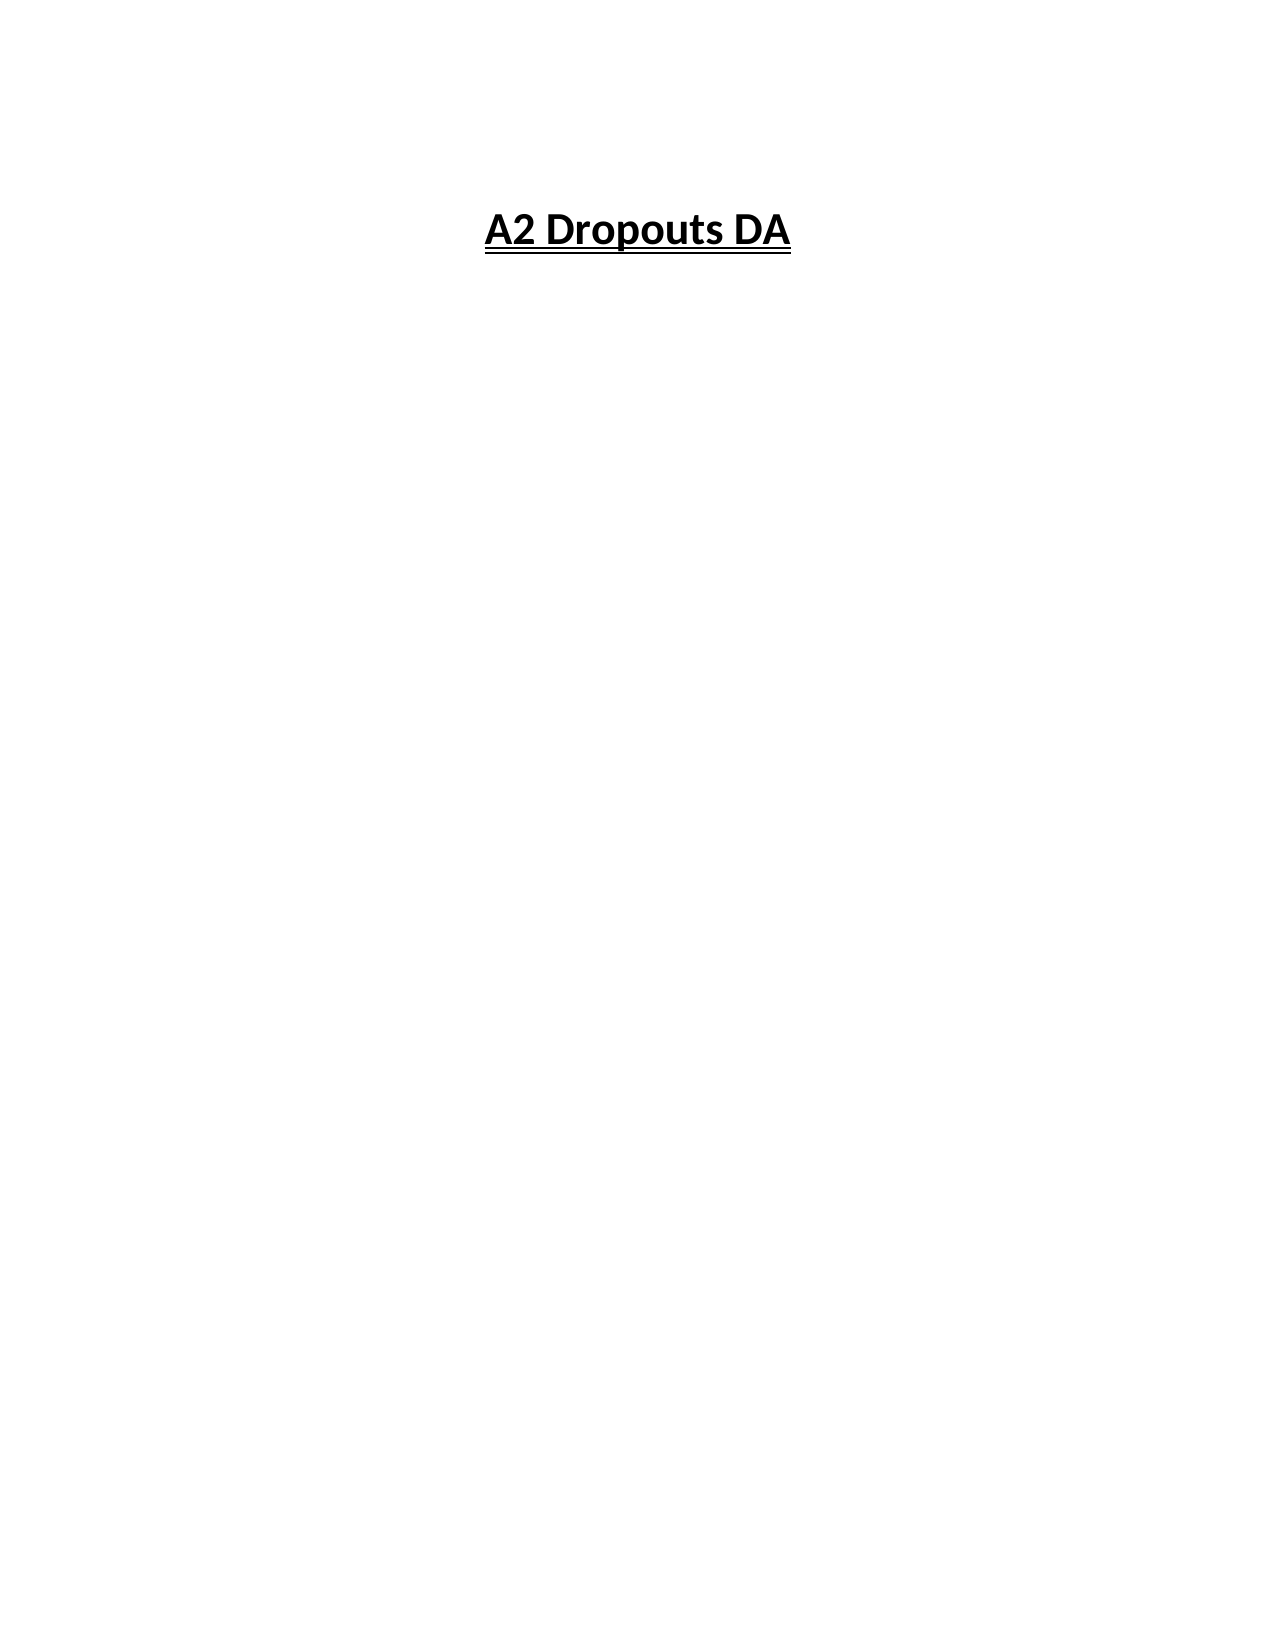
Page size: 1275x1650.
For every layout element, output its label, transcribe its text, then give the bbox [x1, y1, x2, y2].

subtitle A2 Dropouts DA [187, 200, 1087, 256]
